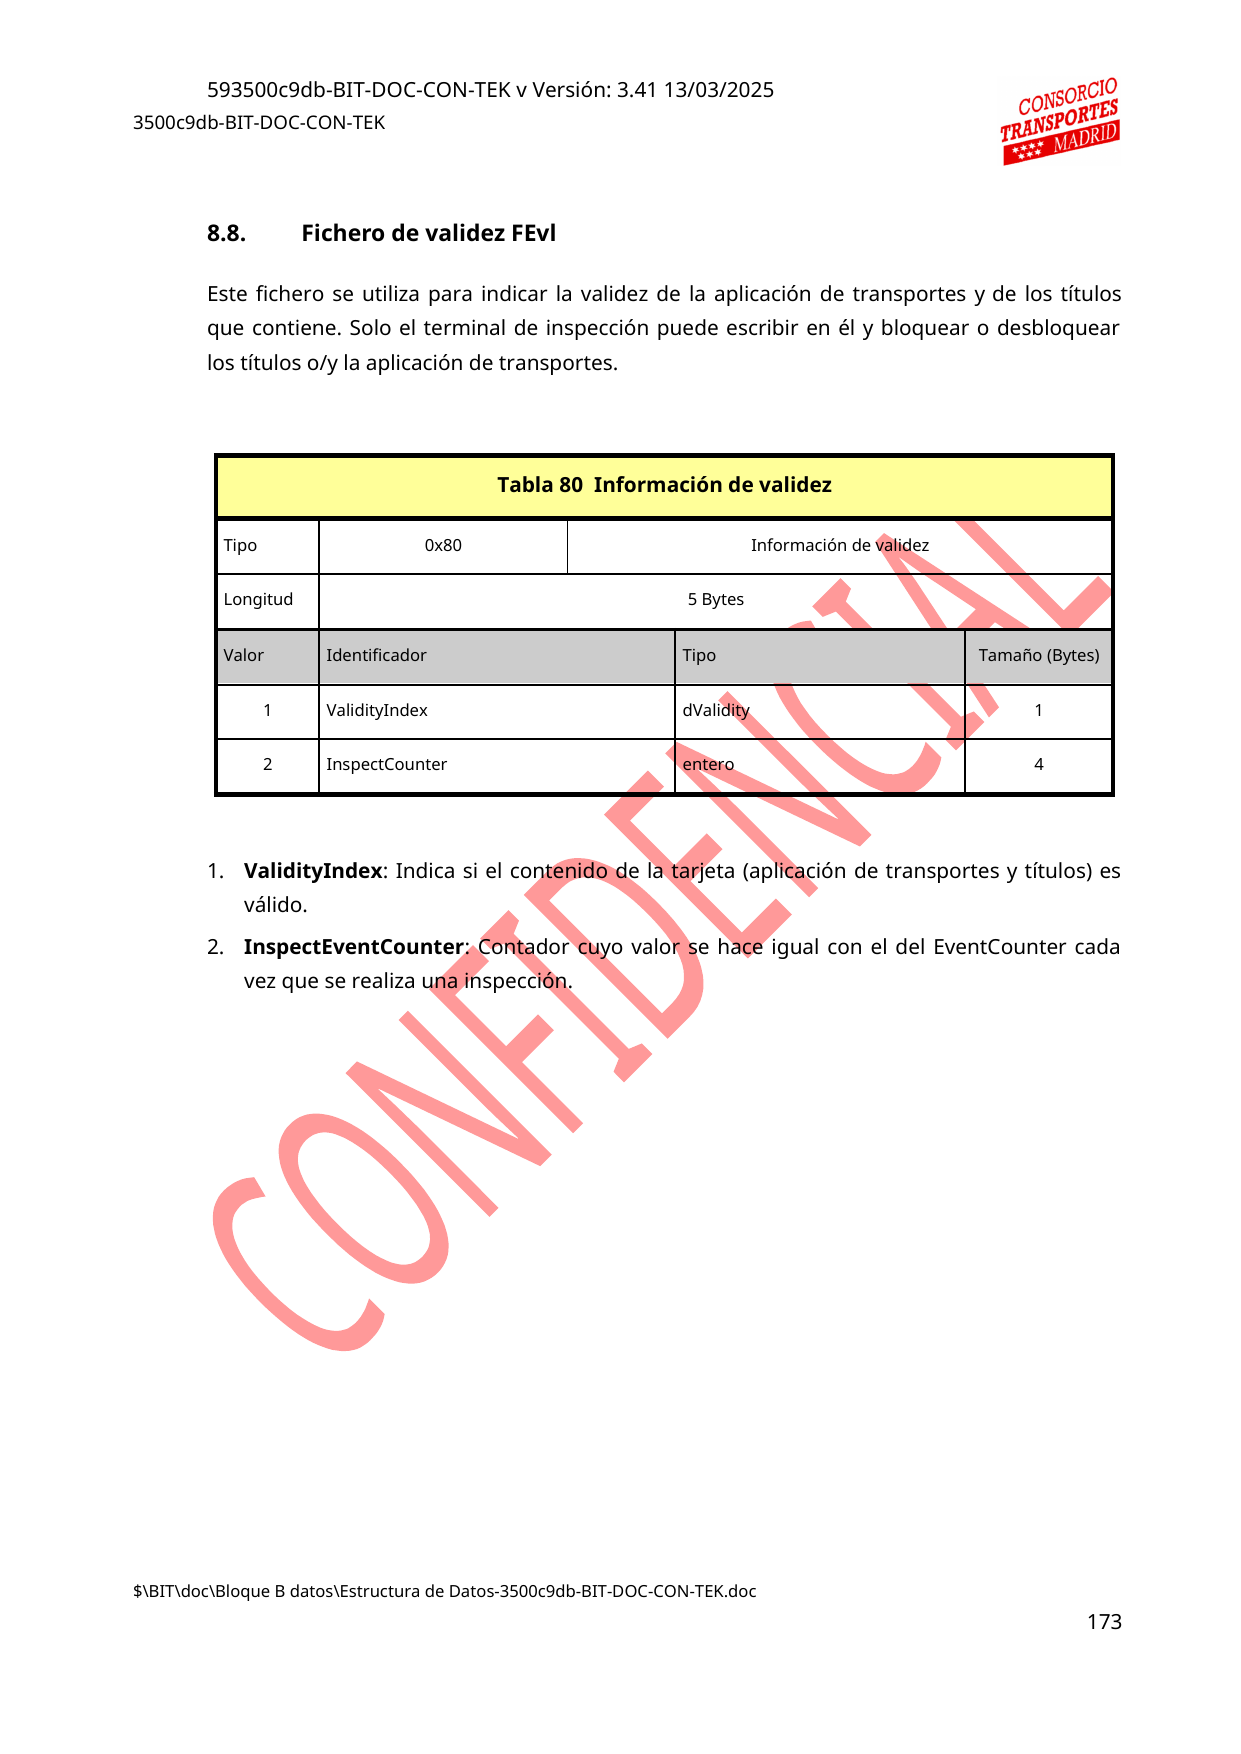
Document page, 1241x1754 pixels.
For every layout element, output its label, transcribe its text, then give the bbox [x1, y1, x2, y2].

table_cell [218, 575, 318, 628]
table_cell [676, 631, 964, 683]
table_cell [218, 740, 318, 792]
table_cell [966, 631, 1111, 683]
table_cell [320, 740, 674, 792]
list InspectEventCounter: Contador cuyo valor se hace igual con el del EventCounter cada vez que se realiza una inspección. [207, 932, 1122, 995]
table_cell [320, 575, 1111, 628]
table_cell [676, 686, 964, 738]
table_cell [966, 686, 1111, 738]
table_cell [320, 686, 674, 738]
text Este fichero se utiliza para indicar la validez de la aplicación de transportes y de los títulos que contiene. Solo el terminal de inspección puede escribir en él y bloquear o desbloquear los títulos o/y la aplicación de transportes. [207, 279, 1122, 376]
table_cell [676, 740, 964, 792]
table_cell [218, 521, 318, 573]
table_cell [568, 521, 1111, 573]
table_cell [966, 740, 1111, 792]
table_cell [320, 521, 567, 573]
picture [996, 76, 1122, 166]
subtitle Fichero de validez FEvl [207, 217, 1122, 248]
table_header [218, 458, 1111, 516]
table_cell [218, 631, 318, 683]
list ValidityIndex: Indica si el contenido de la tarjeta (aplicación de transportes y títulos) es válido. [207, 856, 1122, 918]
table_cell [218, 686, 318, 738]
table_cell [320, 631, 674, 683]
